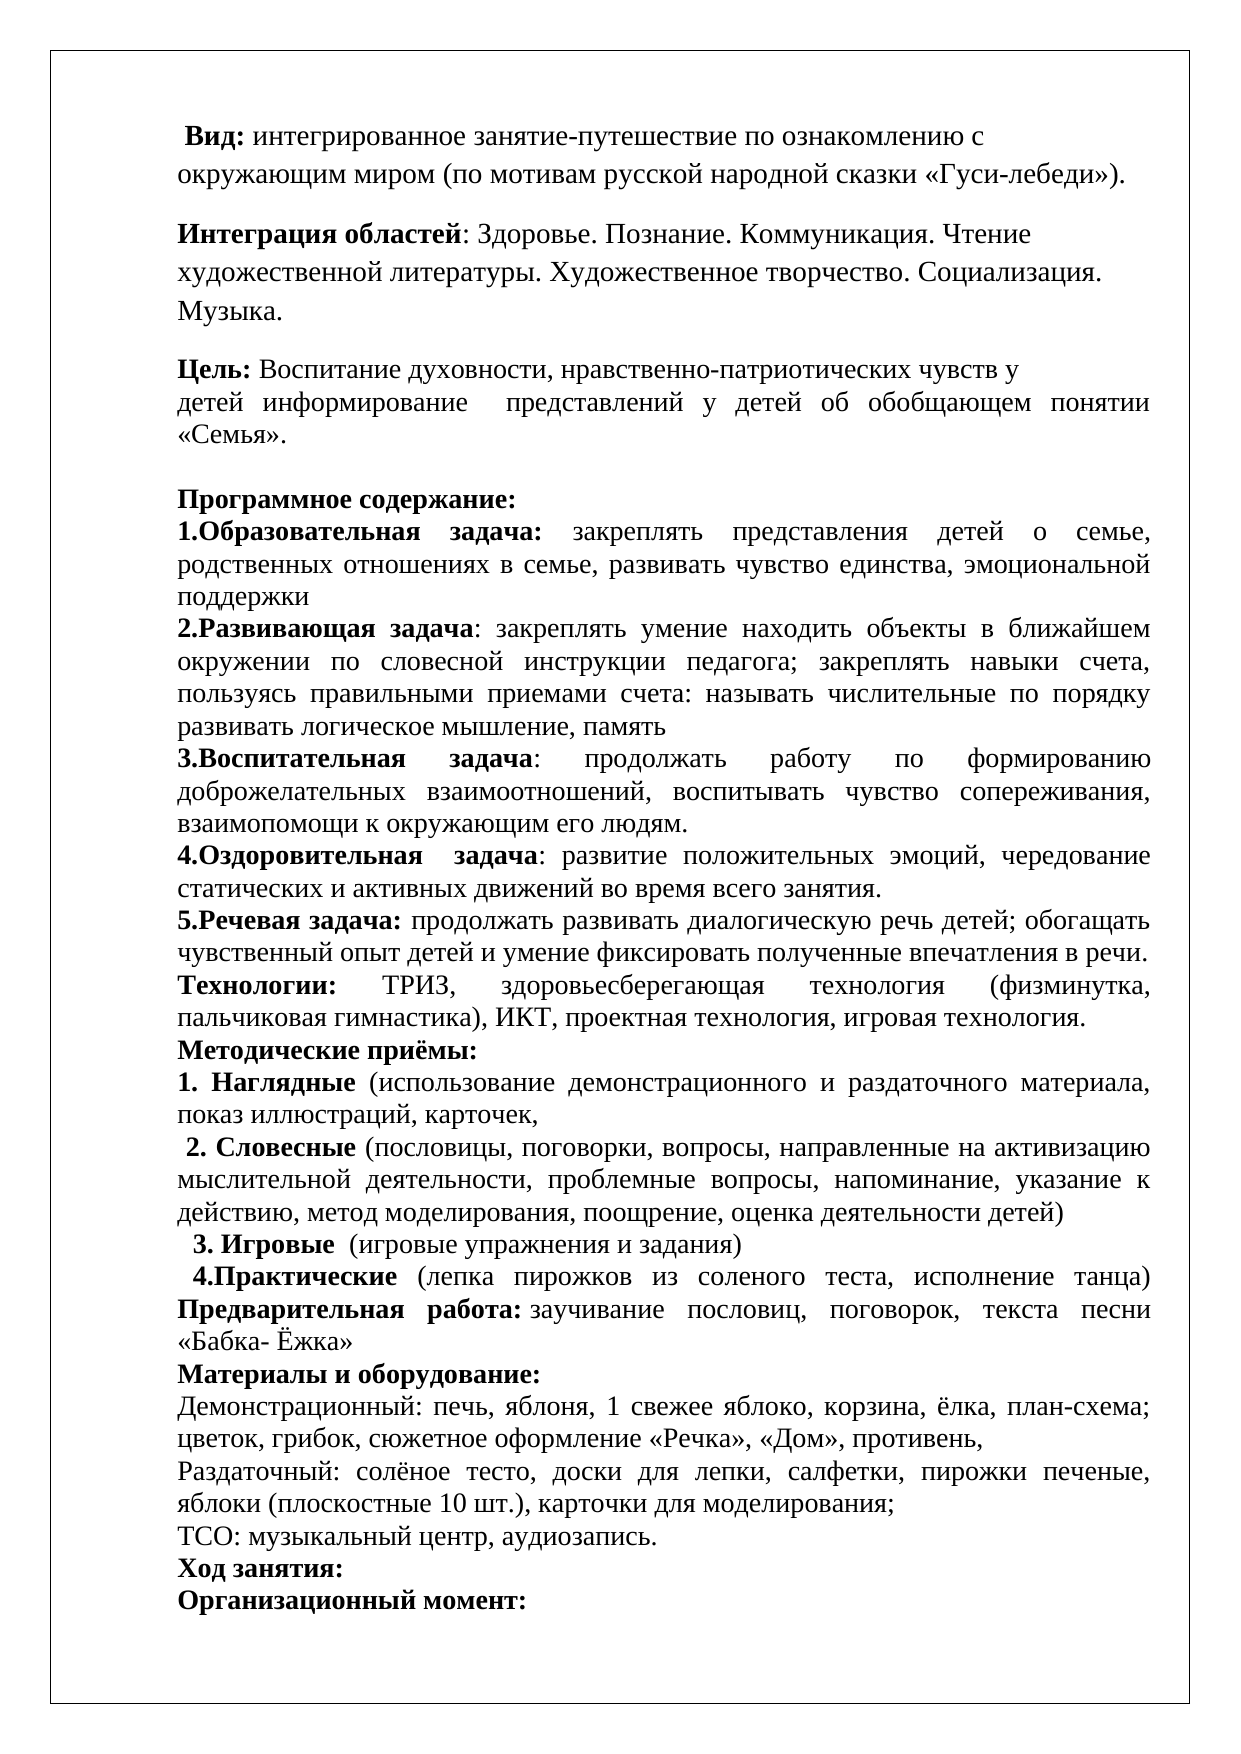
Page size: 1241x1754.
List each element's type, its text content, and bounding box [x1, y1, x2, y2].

text 2.Развивающая задача: закреплять умение находить объекты в ближайшем окружении по словесной инструкции педагога; закреплять навыки счета, пользуясь правильными приемами счета: называть числительные по порядку развивать логическое мышление, память [177, 612, 1152, 741]
text 3.Воспитательная задача: продолжать работу по формированию доброжелательных взаимоотношений, воспитывать чувство сопереживания, взаимопомощи к окружающим его людям. [177, 741, 1152, 838]
text Ход занятия: [177, 1551, 1152, 1583]
text 4.Практические (лепка пирожков из соленого теста, исполнение танца) Предварительная работа: заучивание пословиц, поговорок, текста песни «Бабка- Ёжка» [177, 1259, 1152, 1357]
text Цель: Воспитание духовности, нравственно-патриотических чувств у [177, 352, 1152, 385]
text 2. Словесные (пословицы, поговорки, вопросы, направленные на активизацию мыслительной деятельности, проблемные вопросы, напоминание, указание к действию, метод моделирования, поощрение, оценка деятельности детей) [177, 1130, 1152, 1227]
text Технологии: ТРИЗ, здоровьесберегающая технология (физминутка, пальчиковая гимнастика), ИКТ, проектная технология, игровая технология. [177, 968, 1152, 1033]
text 5.Речевая задача: продолжать развивать диалогическую речь детей; обогащать чувственный опыт детей и умение фиксировать полученные впечатления в речи. [177, 903, 1152, 968]
text Интеграция областей: Здоровье. Познание. Коммуникация. Чтение художественной литературы. Художественное творчество. Социализация. Музыка. [177, 216, 1152, 327]
text 3. Игровые (игровые упражнения и задания) [177, 1227, 1152, 1259]
text Организационный момент: [177, 1583, 1152, 1616]
text Раздаточный: солёное тесто, доски для лепки, салфетки, пирожки печеные, яблоки (плоскостные 10 шт.), карточки для моделирования; [177, 1454, 1152, 1519]
text 1. Наглядные (использование демонстрационного и раздаточного материала, показ иллюстраций, карточек, [177, 1065, 1152, 1130]
text Материалы и оборудование: [177, 1357, 1152, 1389]
text 4.Оздоровительная задача: развитие положительных эмоций, чередование статических и активных движений во время всего занятия. [177, 838, 1152, 903]
text 1.Образовательная задача: закреплять представления детей о семье, родственных отношениях в семье, развивать чувство единства, эмоциональной поддержки [177, 514, 1152, 612]
text Вид: интегрированное занятие-путешествие по ознакомлению с окружающим миром (по мотивам русской народной сказки «Гуси-лебеди»). [177, 118, 1152, 190]
text детей информирование представлений у детей об обобщающем понятии «Семья». [177, 385, 1152, 449]
text ТСО: музыкальный центр, аудиозапись. [177, 1519, 1152, 1551]
text Демонстрационный: печь, яблоня, 1 свежее яблоко, корзина, ёлка, план-схема; цветок, грибок, сюжетное оформление «Речка», «Дом», противень, [177, 1389, 1152, 1454]
text Методические приёмы: [177, 1033, 1152, 1065]
text Программное содержание: [177, 482, 1152, 514]
